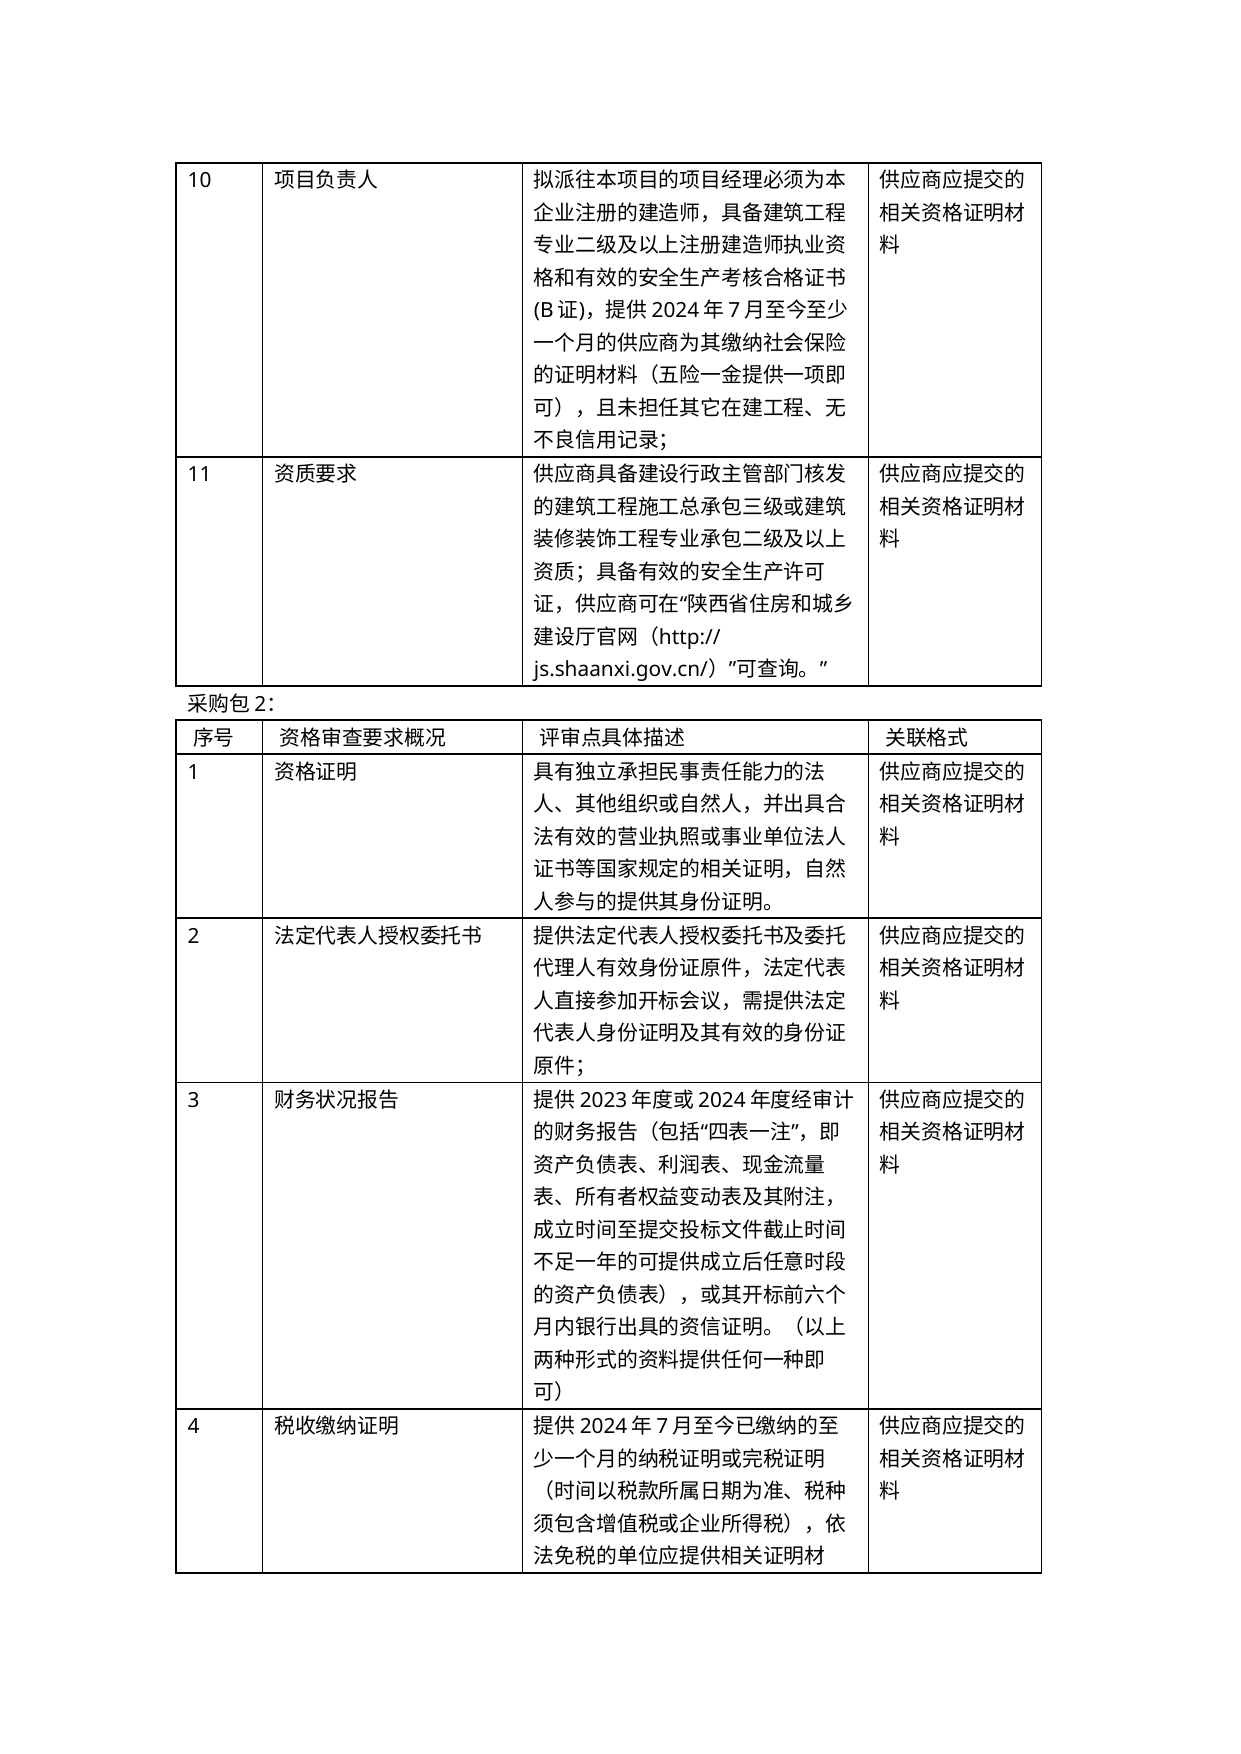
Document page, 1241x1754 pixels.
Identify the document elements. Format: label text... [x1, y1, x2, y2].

table_cell 提供2023年度或2024年度经审计的财务报告（包括“四表一注”，即资产负债表、利润表、现金流量表、所有者权益变动表及其附注，成立时间至提交投标文件截止时间不足一年的可提供成立后任意时段的资产负债表），或其开标前六个月内银行出具的资信证明。（以上两种形式的资料提供任何一种即可） [523, 1083, 868, 1408]
table_header 资格审查要求概况 [263, 721, 522, 753]
table_cell 拟派往本项目的项目经理必须为本企业注册的建造师，具备建筑工程专业二级及以上注册建造师执业资格和有效的安全生产考核合格证书(B证)，提供2024年7月至今至少一个月的供应商为其缴纳社会保险的证明材料（五险一金提供一项即可），且未担任其它在建工程、无不良信用记录； [523, 164, 868, 456]
table_cell 供应商具备建设行政主管部门核发的建筑工程施工总承包三级或建筑装修装饰工程专业承包二级及以上资质；具备有效的安全生产许可证，供应商可在“陕西省住房和城乡建设厅官网（http://js.shaanxi.gov.cn/）”可查询。” [523, 458, 868, 685]
table_cell 供应商应提交的相关资格证明材料 [869, 164, 1041, 456]
table_header 关联格式 [869, 721, 1041, 753]
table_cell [523, 1410, 868, 1572]
table_cell 11 [177, 458, 262, 685]
table_cell 资格证明 [263, 755, 522, 917]
table_cell 供应商应提交的相关资格证明材料 [869, 458, 1041, 685]
table_cell 供应商应提交的相关资格证明材料 [869, 1410, 1041, 1572]
table_cell 4 [177, 1410, 262, 1572]
table_cell 税收缴纳证明 [263, 1410, 522, 1572]
table_cell 财务状况报告 [263, 1083, 522, 1408]
table_cell 1 [177, 755, 262, 917]
text 采购包2： [187, 687, 1053, 719]
table_header 序号 [177, 721, 262, 753]
table_cell 项目负责人 [263, 164, 522, 456]
table_cell 3 [177, 1083, 262, 1408]
table_cell 资质要求 [263, 458, 522, 685]
table_cell 2 [177, 919, 262, 1081]
table_header 评审点具体描述 [523, 721, 868, 753]
table_cell 10 [177, 164, 262, 456]
table_cell 供应商应提交的相关资格证明材料 [869, 755, 1041, 917]
table_cell 供应商应提交的相关资格证明材料 [869, 1083, 1041, 1408]
table_cell 具有独立承担民事责任能力的法人、其他组织或自然人，并出具合法有效的营业执照或事业单位法人证书等国家规定的相关证明，自然人参与的提供其身份证明。 [523, 755, 868, 917]
table_cell 供应商应提交的相关资格证明材料 [869, 919, 1041, 1081]
table_cell 法定代表人授权委托书 [263, 919, 522, 1081]
table_cell 提供法定代表人授权委托书及委托代理人有效身份证原件，法定代表人直接参加开标会议，需提供法定代表人身份证明及其有效的身份证原件； [523, 919, 868, 1081]
